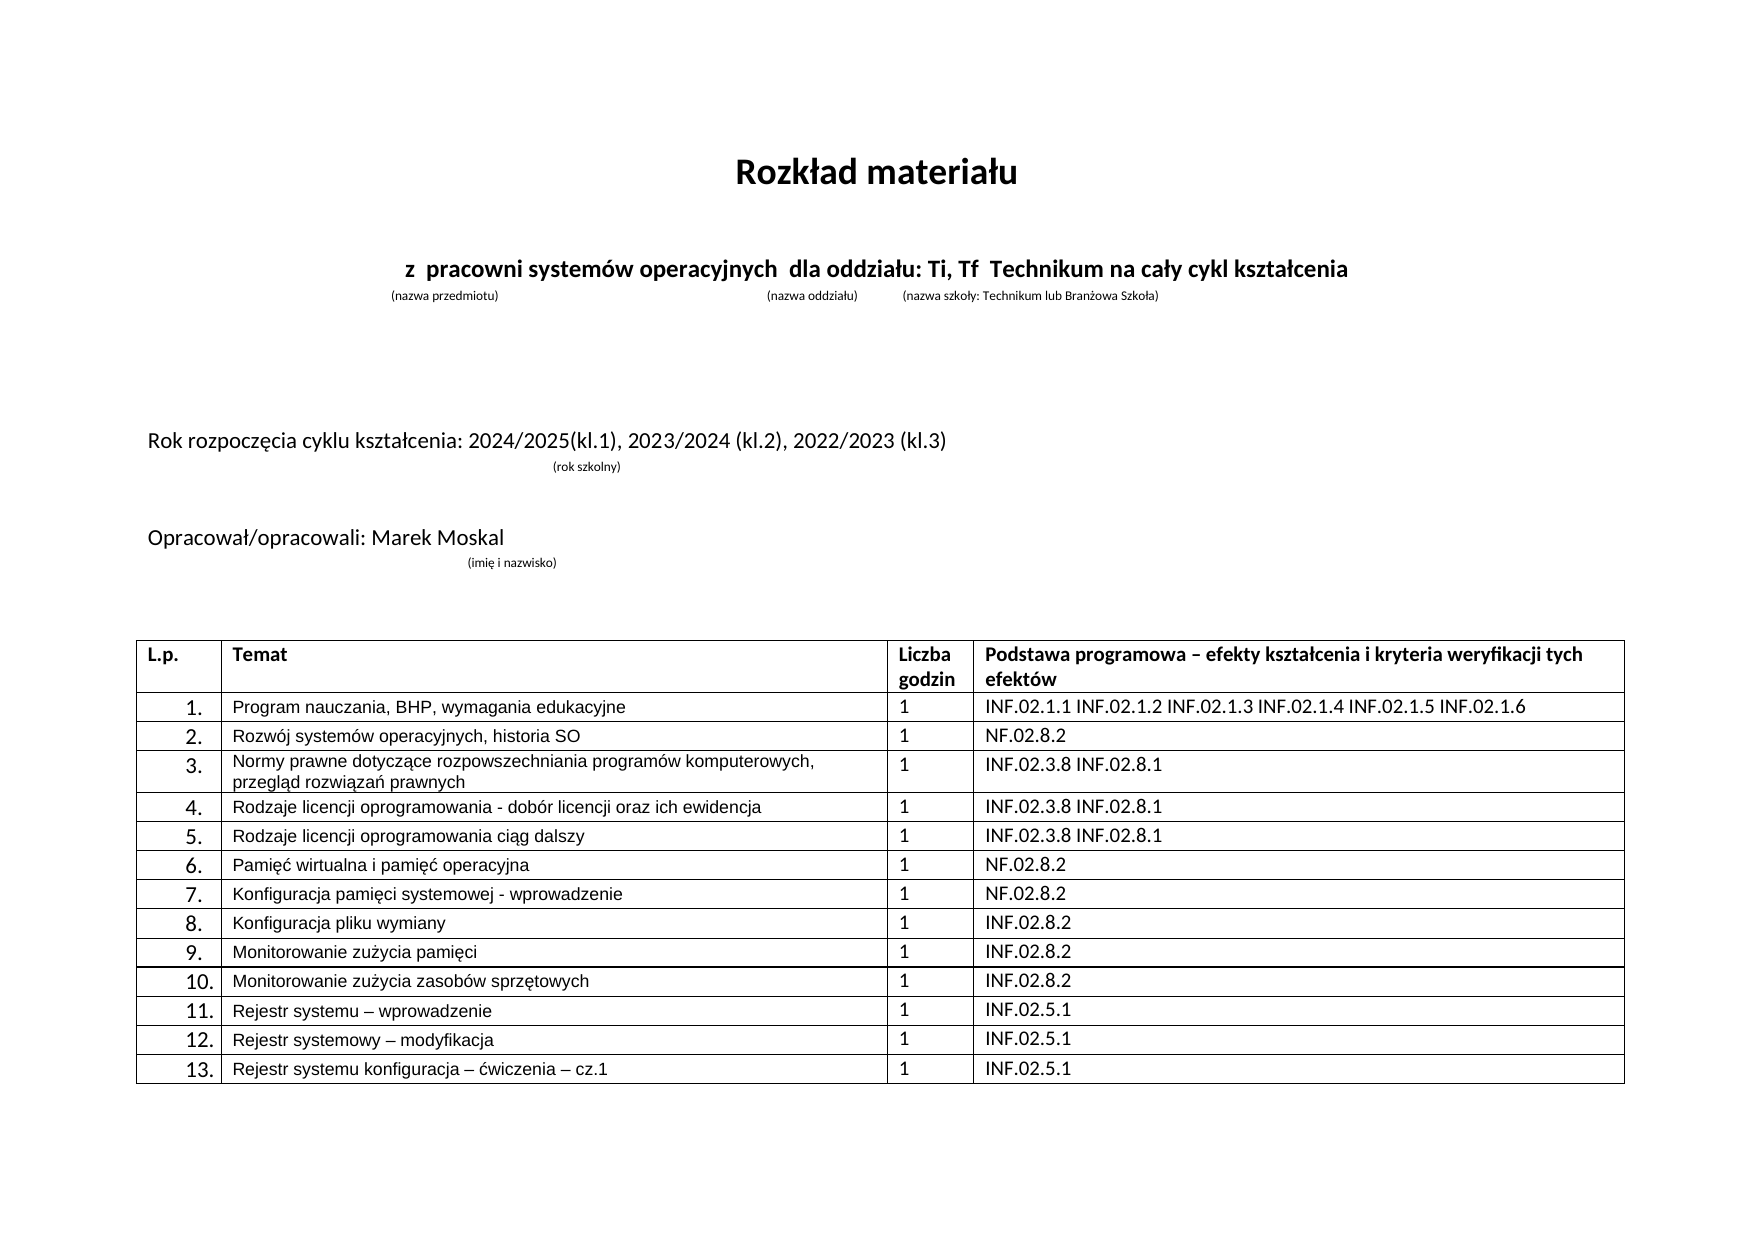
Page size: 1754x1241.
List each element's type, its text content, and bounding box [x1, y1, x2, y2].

text (rok szkolny) [148, 458, 1606, 486]
table_cell Rejestr systemowy – modyfikacja [222, 1026, 887, 1054]
table_header Podstawa programowa – efekty kształcenia i kryteria weryfikacji tych efektów [974, 641, 1624, 692]
table_cell Program nauczania, BHP, wymagania edukacyjne [222, 693, 887, 721]
table_cell 1 [888, 751, 973, 792]
table_cell [137, 693, 221, 721]
table_cell Rejestr systemu – wprowadzenie [222, 997, 887, 1024]
table_cell 1 [888, 822, 973, 850]
table_cell NF.02.8.2 [974, 880, 1624, 908]
table_cell NF.02.8.2 [974, 722, 1624, 750]
table_cell [137, 1026, 221, 1054]
table_cell Konfiguracja pliku wymiany [222, 909, 887, 937]
table_cell 1 [888, 793, 973, 821]
text Opracował/opracowali: Marek Moskal [148, 523, 1606, 551]
table_cell 1 [888, 939, 973, 966]
table_cell INF.02.1.1 INF.02.1.2 INF.02.1.3 INF.02.1.4 INF.02.1.5 INF.02.1.6 [974, 693, 1624, 721]
table_cell Normy prawne dotyczące rozpowszechniania programów komputerowych, przegląd rozwiązań prawnych [222, 751, 887, 792]
table_cell 1 [888, 880, 973, 908]
table_cell Konfiguracja pamięci systemowej - wprowadzenie [222, 880, 887, 908]
table_cell [137, 1055, 221, 1083]
table_cell INF.02.8.2 [974, 968, 1624, 996]
table_cell 1 [888, 997, 973, 1024]
table_cell [137, 751, 221, 792]
table_cell NF.02.8.2 [974, 851, 1624, 879]
table_cell 1 [888, 1026, 973, 1054]
table_cell [137, 939, 221, 966]
table_cell INF.02.5.1 [974, 997, 1624, 1024]
table_cell Rodzaje licencji oprogramowania - dobór licencji oraz ich ewidencja [222, 793, 887, 821]
table_cell 1 [888, 722, 973, 750]
table_cell INF.02.3.8 INF.02.8.1 [974, 822, 1624, 850]
table_cell Monitorowanie zużycia pamięci [222, 939, 887, 966]
table_cell 1 [888, 1055, 973, 1083]
table_cell [137, 968, 221, 996]
text Rozkład materiału [148, 148, 1606, 193]
table_cell INF.02.3.8 INF.02.8.1 [974, 751, 1624, 792]
table_cell 1 [888, 851, 973, 879]
table_cell Rejestr systemu konfiguracja – ćwiczenia – cz.1 [222, 1055, 887, 1083]
table_cell INF.02.8.2 [974, 939, 1624, 966]
table_header Temat [222, 641, 887, 692]
table_cell 1 [888, 909, 973, 937]
table_cell INF.02.3.8 INF.02.8.1 [974, 793, 1624, 821]
table_cell Monitorowanie zużycia zasobów sprzętowych [222, 968, 887, 996]
table_cell INF.02.8.2 [974, 909, 1624, 937]
table_cell [137, 909, 221, 937]
table_cell 1 [888, 693, 973, 721]
table_header L.p. [137, 641, 221, 692]
table_cell [137, 722, 221, 750]
table_cell [137, 880, 221, 908]
table_header Liczba godzin [888, 641, 973, 692]
table_cell Rozwój systemów operacyjnych, historia SO [222, 722, 887, 750]
table_cell Rodzaje licencji oprogramowania ciąg dalszy [222, 822, 887, 850]
table_cell 1 [888, 968, 973, 996]
text Rok rozpoczęcia cyklu kształcenia: 2024/2025(kl.1), 2023/2024 (kl.2), 2022/2023 (kl.3) [148, 426, 1606, 454]
table_cell [137, 997, 221, 1024]
table_cell INF.02.5.1 [974, 1055, 1624, 1083]
text z pracowni systemów operacyjnych dla oddziału: Ti, Tf Technikum na cały cykl kształcenia [148, 253, 1606, 283]
table_cell [137, 822, 221, 850]
text (imię i nazwisko) [295, 555, 1606, 583]
table_cell Pamięć wirtualna i pamięć operacyjna [222, 851, 887, 879]
text (nazwa przedmiotu) (nazwa oddziału) (nazwa szkoły: Technikum lub Branżowa Szkoła) [148, 288, 1606, 316]
table_cell [137, 793, 221, 821]
table_cell INF.02.5.1 [974, 1026, 1624, 1054]
table_cell [137, 851, 221, 879]
